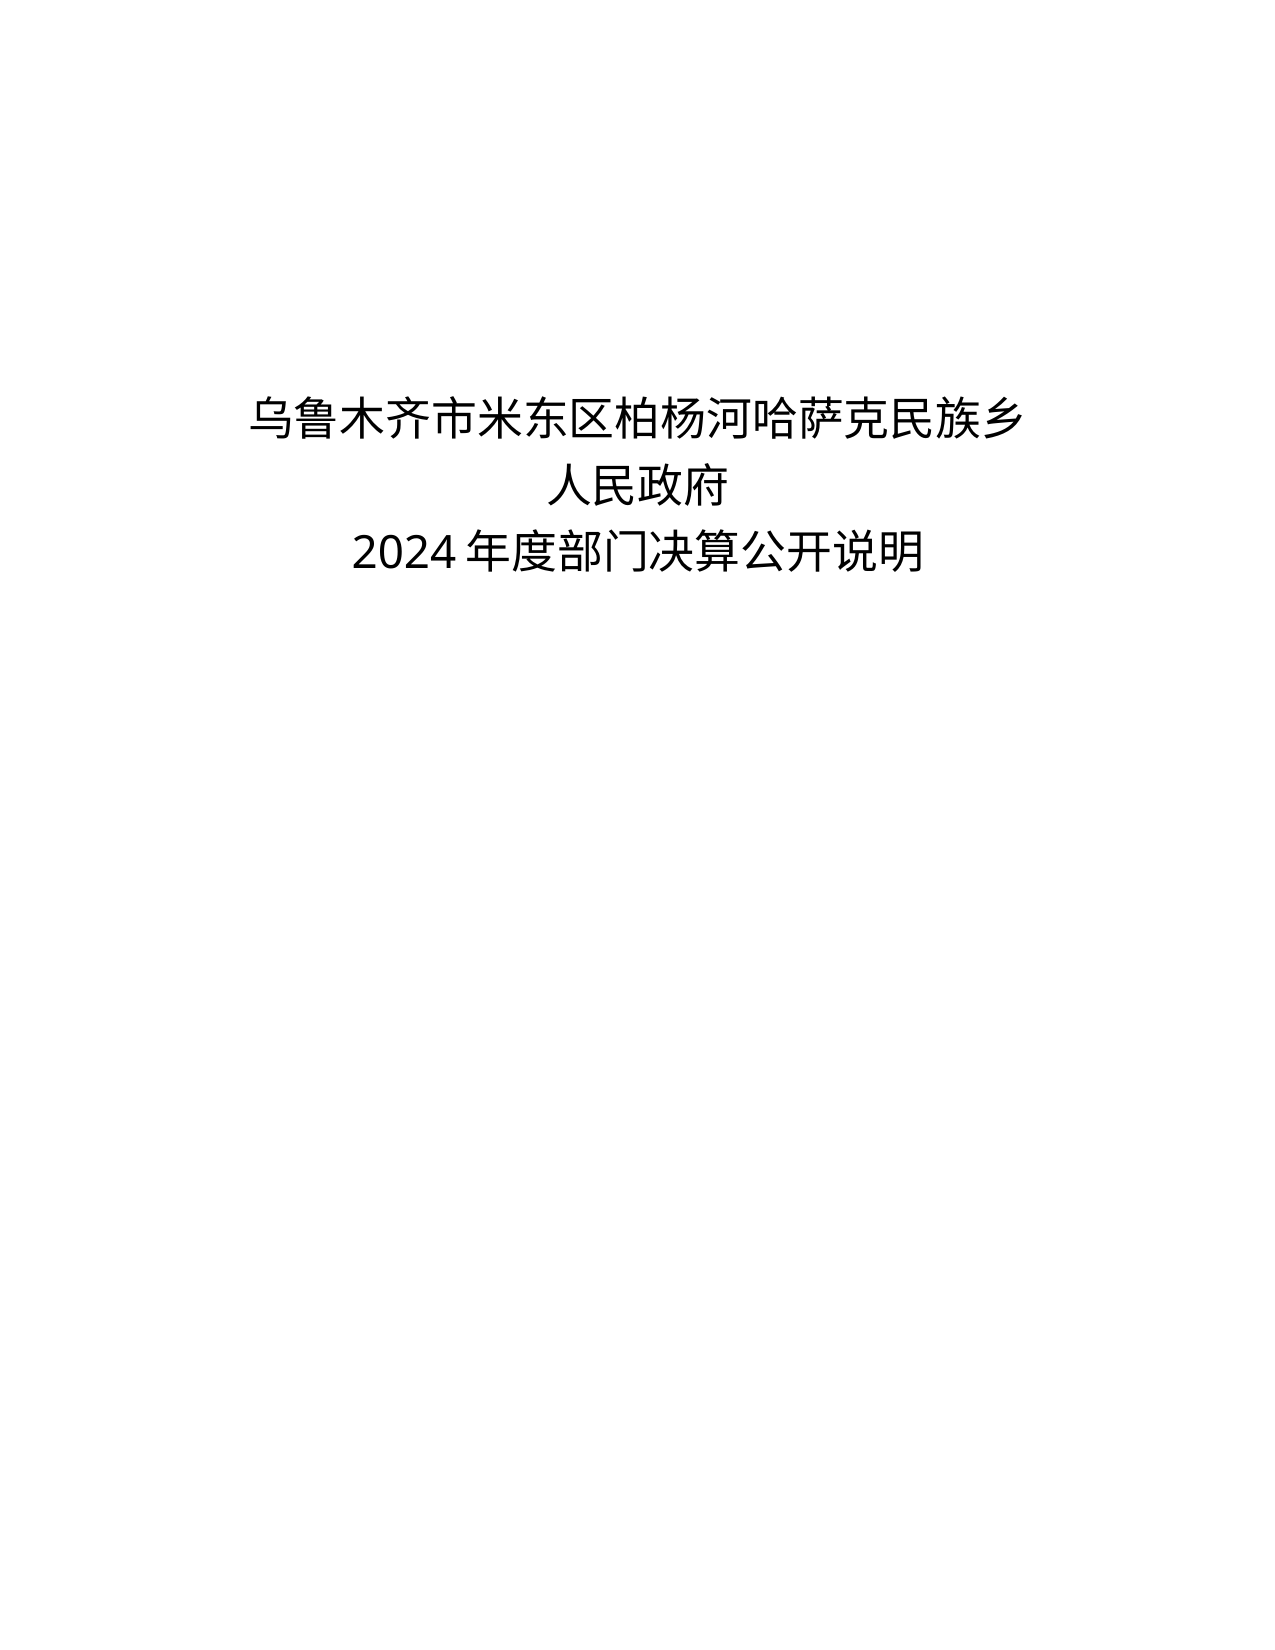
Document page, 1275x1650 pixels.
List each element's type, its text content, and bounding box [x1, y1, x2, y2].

text 2024年度部门决算公开说明 [187, 515, 1087, 582]
text 人民政府 [187, 449, 1087, 515]
text 乌鲁木齐市米东区柏杨河哈萨克民族乡 [187, 383, 1087, 449]
